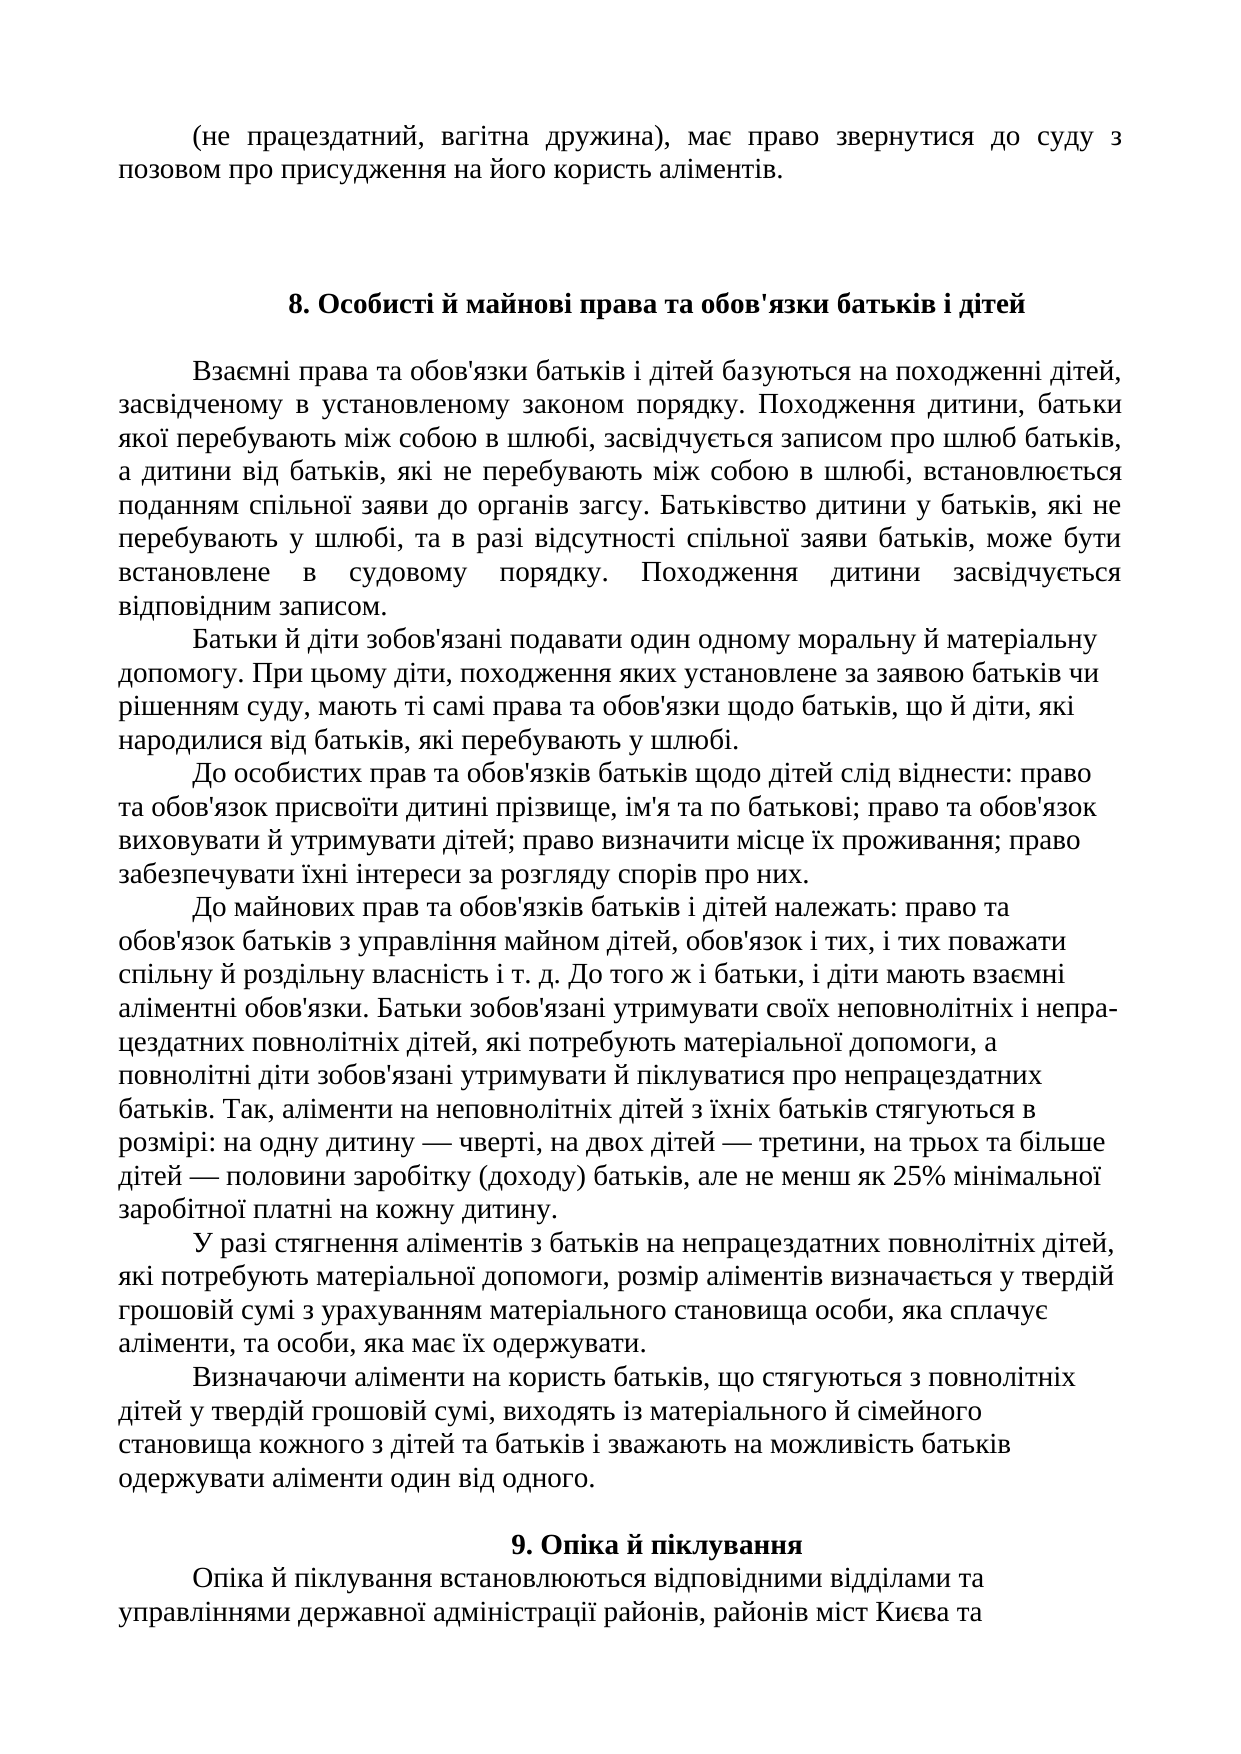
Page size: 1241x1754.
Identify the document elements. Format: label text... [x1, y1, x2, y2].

text 8. Особисті й майнові права та обов'язки батьків і дітей [118, 286, 1122, 319]
text До особистих прав та обов'язків батьків щодо дітей слід віднести: право та обов'язок присвоїти дитині прізвище, ім'я та по батькові; право та обов'язок виховувати й утримувати дітей; право визначити місце їх проживання; право забезпечувати їхні інтереси за розгляду спорів про них. [118, 755, 1122, 889]
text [118, 1560, 1122, 1627]
text 9. Опіка й піклування [118, 1527, 1122, 1560]
text У разі стягнення аліментів з батьків на непрацездатних повнолітніх дітей, які потребують матеріальної допомоги, розмір аліментів визначається у твердій грошовій сумі з урахуванням матеріального становища особи, яка сплачує аліменти, та особи, яка має їх одержувати. [118, 1225, 1122, 1359]
text Взаємні права та обов'язки батьків і дітей базуються на походженні дітей, засвідченому в установленому законом порядку. Походження дитини, батьки якої перебувають між собою в шлюбі, засвідчується записом про шлюб батьків, а дитини від батьків, які не перебувають між собою в шлюбі, встановлюється поданням спільної заяви до органів загсу. Батьківство дитини у батьків, які не перебувають у шлюбі, та в разі відсутності спільної заяви батьків, може бути встановлене в судовому порядку. Походження дитини засвідчується відповідним записом. [118, 353, 1122, 621]
text До майнових прав та обов'язків батьків і дітей належать: право та обов'язок батьків з управління майном дітей, обов'язок і тих, і тих поважати спільну й роздільну власність і т. д. До того ж і батьки, і діти мають взаємні аліментні обов'язки. Батьки зобов'язані утримувати своїх неповнолітніх і непрацездатних повнолітніх дітей, які потребують матеріальної допомоги, а повнолітні діти зобов'язані утримувати й піклуватися про непрацездатних батьків. Так, аліменти на неповнолітніх дітей з їхніх батьків стягуються в розмірі: на одну дитину — чверті, на двох дітей — третини, на трьох та більше дітей — половини заробітку (доходу) батьків, але не менш як 25% мінімальної заробітної платні на кожну дитину. [118, 889, 1122, 1225]
text Батьки й діти зобов'язані подавати один одному моральну й матеріальну допомогу. При цьому діти, походження яких установлене за заявою батьків чи рішенням суду, мають ті самі права та обов'язки щодо батьків, що й діти, які народилися від батьків, які перебувають у шлюбі. [118, 621, 1122, 755]
text (не працездатний, вагітна дружина), має право звернутися до суду з позовом про присудження на його користь аліментів. [118, 118, 1122, 185]
text Визначаючи аліменти на користь батьків, що стягуються з повнолітніх дітей у твердій грошовій сумі, виходять із матеріального й сімейного становища кожного з дітей та батьків і зважають на можливість батьків одержувати аліменти один від одного. [118, 1359, 1122, 1493]
